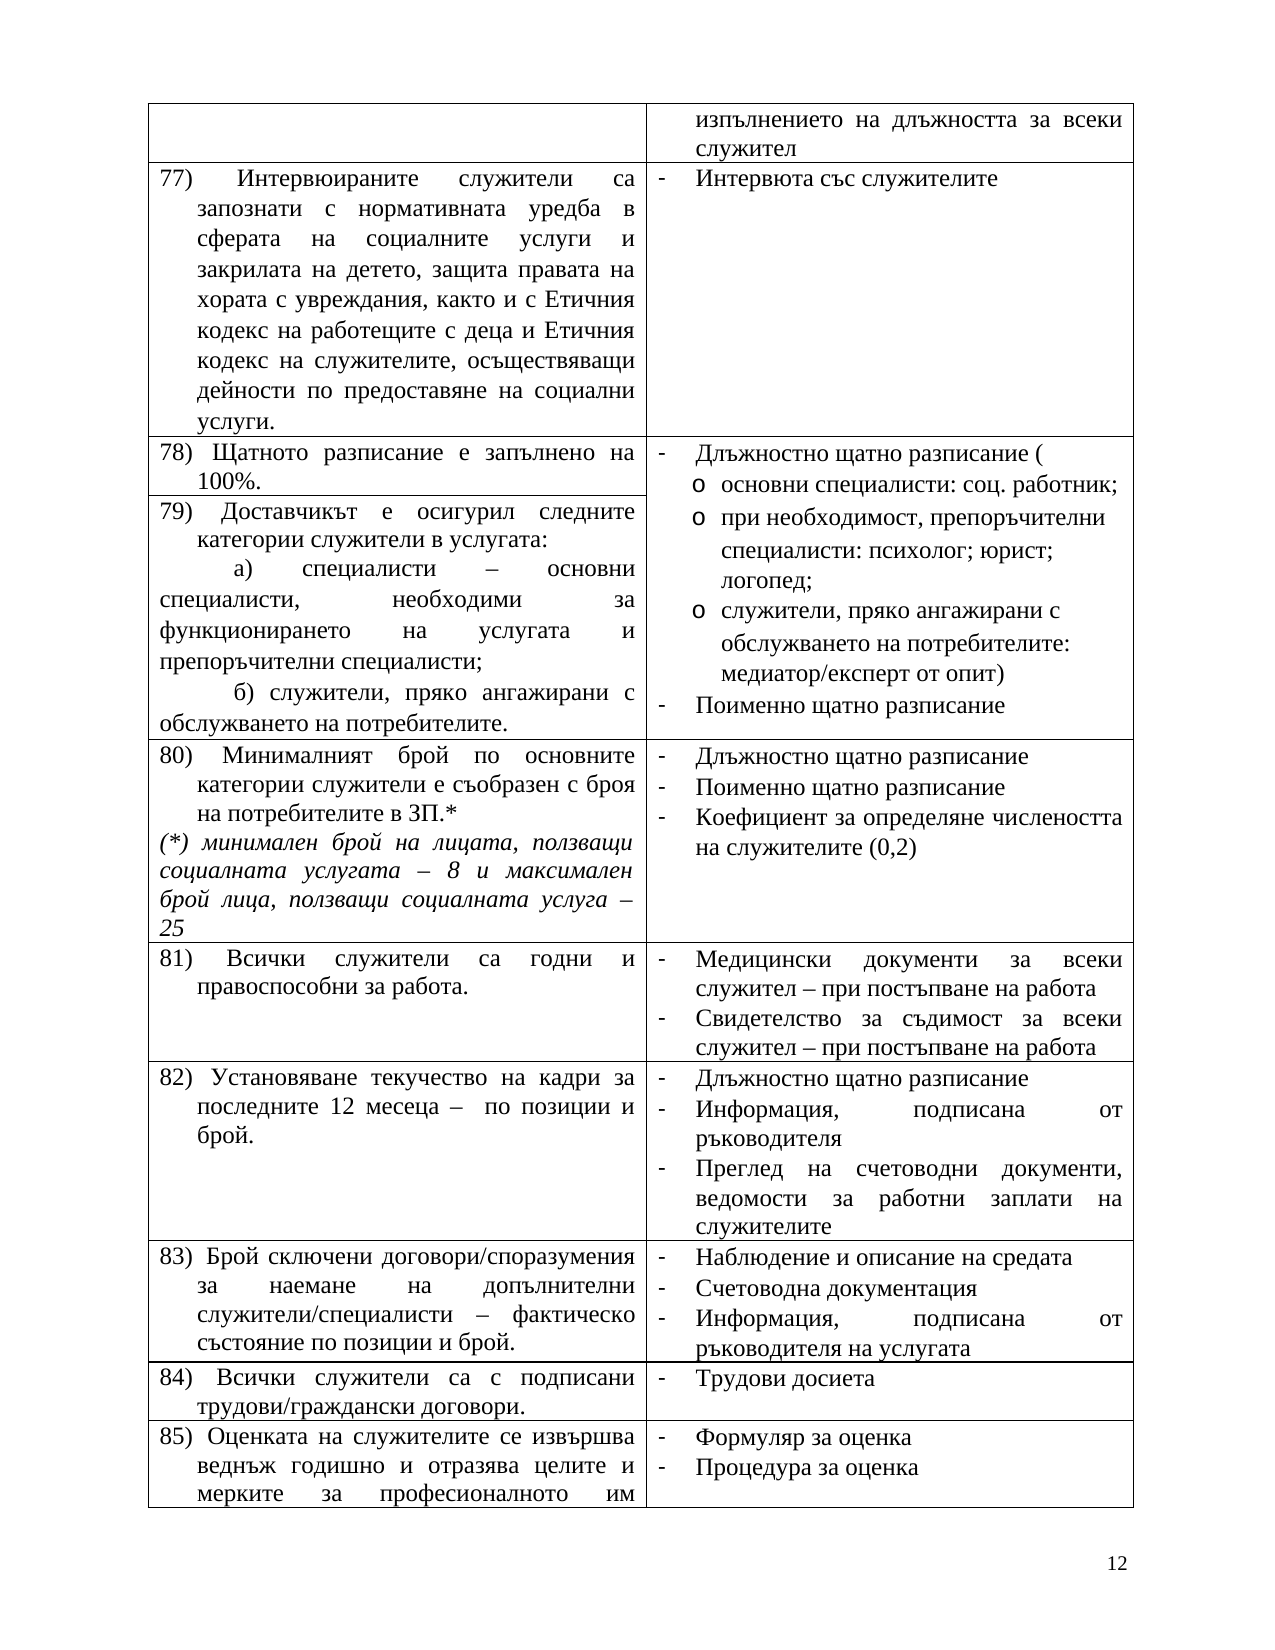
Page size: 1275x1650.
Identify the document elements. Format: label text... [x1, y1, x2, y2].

table_cell Брой сключени договори/споразумения за наемане на допълнителни служители/специалисти – фактическо състояние по позиции и брой. [149, 1241, 646, 1361]
table_cell Длъжностно щатно разписание ( основни специалисти: соц. работник; при необходимост, препоръчителни специалисти: психолог; юрист; логопед; служители, пряко ангажирани с обслужването на потребителите: медиатор/експерт от опит) Поименно щатно разписание [647, 437, 1133, 739]
table_cell Медицински документи за всеки служител – при постъпване на работа Свидетелство за съдимост за всеки служител – при постъпване на работа [647, 943, 1133, 1061]
table_cell Трудови досиета [647, 1363, 1133, 1420]
table_cell Длъжностно щатно разписание Поименно щатно разписание Коефициент за определяне числеността на служителите (0,2) [647, 740, 1133, 942]
table_cell Длъжностно щатно разписание Информация, подписана от ръководителя Преглед на счетоводни документи, ведомости за работни заплати на служителите [647, 1062, 1133, 1240]
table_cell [647, 104, 1133, 162]
table_cell Установяване текучество на кадри за последните 12 месеца – по позиции и брой. [149, 1062, 646, 1240]
table_cell Наблюдение и описание на средата Счетоводна документация Информация, подписана от ръководителя на услугата [647, 1241, 1133, 1361]
table_cell Интервюта със служителите [647, 163, 1133, 436]
table_cell Всички служители са годни и правоспособни за работа. [149, 943, 646, 1061]
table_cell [149, 1421, 646, 1507]
table_cell Минималният брой по основните категории служители е съобразен с броя на потребителите в ЗП.* (*) минимален брой на лицата, ползващи социалната услугата – 8 и максимален брой лица, ползващи социалната услуга – 25 [149, 740, 646, 942]
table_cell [647, 1421, 1133, 1507]
table_cell Щатното разписание е запълнено на 100%. [149, 437, 646, 495]
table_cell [149, 104, 646, 162]
table_cell Интервюираните служители са запознати с нормативната уредба в сферата на социалните услуги и закрилата на детето, защита правата на хората с увреждания, както и с Етичния кодекс на работещите с деца и Етичния кодекс на служителите, осъществяващи дейности по предоставяне на социални услуги. [149, 163, 646, 436]
table_cell Всички служители са с подписани трудови/граждански договори. [149, 1363, 646, 1420]
table_cell Доставчикът е осигурил следните категории служители в услугата: а) специалисти – основни специалисти, необходими за функционирането на услугата и препоръчителни специалисти; б) служители, пряко ангажирани с обслужването на потребителите. [149, 496, 646, 739]
